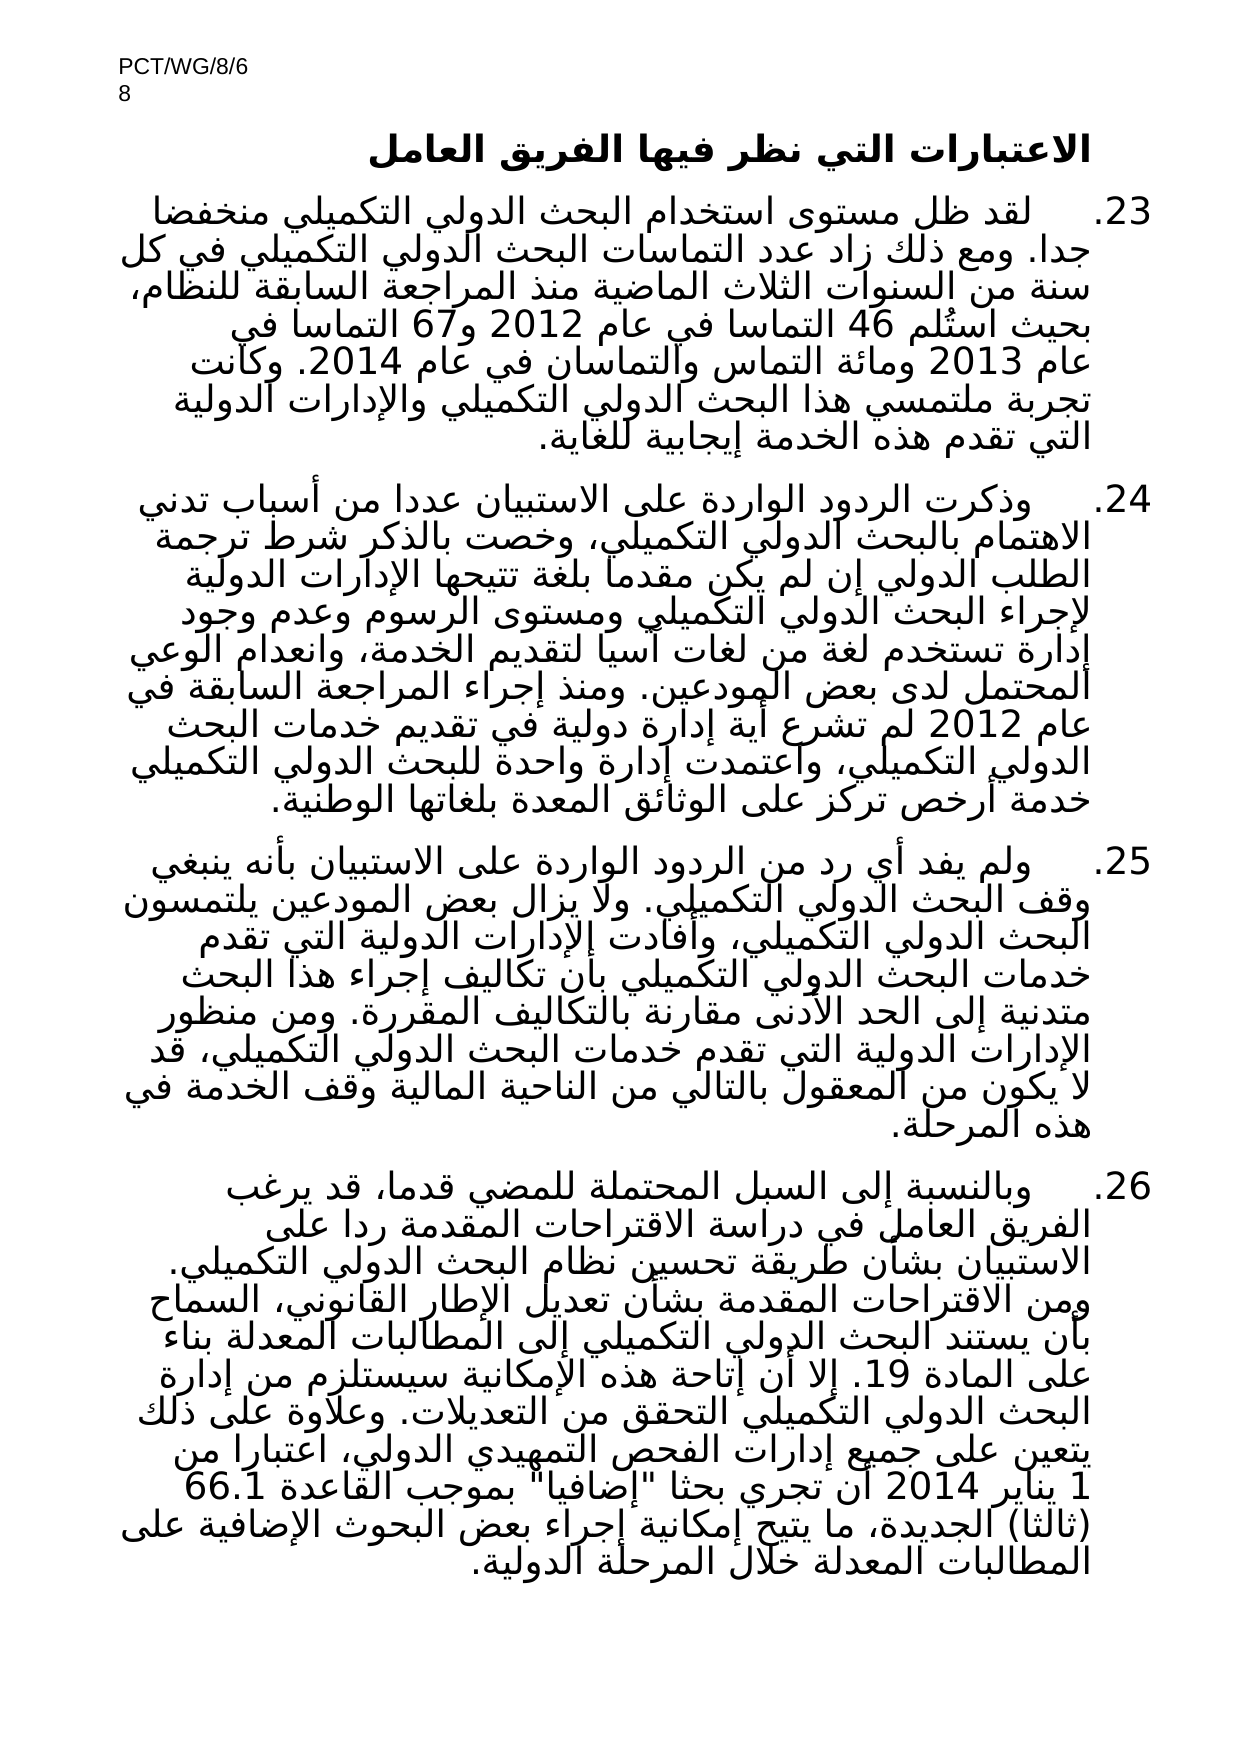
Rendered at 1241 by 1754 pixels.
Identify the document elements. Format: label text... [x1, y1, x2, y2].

list الاعتبارات التي نظر فيها الفريق العامل [118, 132, 1092, 170]
text وذكرت الردود الواردة على الاستبيان عددا من أسباب تدني الاهتمام بالبحث الدولي التكميلي، وخصت بالذكر شرط ترجمة الطلب الدولي إن لم يكن مقدما بلغة تتيحها الإدارات الدولية لإجراء البحث الدولي التكميلي ومستوى الرسوم وعدم وجود إدارة تستخدم لغة من لغات آسيا لتقديم الخدمة، وانعدام الوعي المحتمل لدى بعض المودعين. ومنذ إجراء المراجعة السابقة في عام 2012 لم تشرع أية إدارة دولية في تقديم خدمات البحث الدولي التكميلي، واعتمدت إدارة واحدة للبحث الدولي التكميلي خدمة أرخص تركز على الوثائق المعدة بلغاتها الوطنية. [118, 482, 1092, 820]
text لقد ظل مستوى استخدام البحث الدولي التكميلي منخفضا جدا. ومع ذلك زاد عدد التماسات البحث الدولي التكميلي في كل سنة من السنوات الثلاث الماضية منذ المراجعة السابقة للنظام، بحيث استُلم 46 التماسا في عام 2012 و67 التماسا في عام 2013 ومائة التماس والتماسان في عام 2014. وكانت تجربة ملتمسي هذا البحث الدولي التكميلي والإدارات الدولية التي تقدم هذه الخدمة إيجابية للغاية. [118, 195, 1092, 457]
text وبالنسبة إلى السبل المحتملة للمضي قدما، قد يرغب الفريق العامل في دراسة الاقتراحات المقدمة ردا على الاستبيان بشأن طريقة تحسين نظام البحث الدولي التكميلي. ومن الاقتراحات المقدمة بشأن تعديل الإطار القانوني، السماح بأن يستند البحث الدولي التكميلي إلى المطالبات المعدلة بناء على المادة 19. إلا أن إتاحة هذه الإمكانية سيستلزم من إدارة البحث الدولي التكميلي التحقق من التعديلات. وعلاوة على ذلك يتعين على جميع إدارات الفحص التمهيدي الدولي، اعتبارا من 1 يناير 2014 أن تجري بحثا "إضافيا" بموجب القاعدة 66.1 (ثالثا) الجديدة، ما يتيح إمكانية إجراء بعض البحوث الإضافية على المطالبات المعدلة خلال المرحلة الدولية. [118, 1170, 1092, 1582]
text ولم يفد أي رد من الردود الواردة على الاستبيان بأنه ينبغي وقف البحث الدولي التكميلي. ولا يزال بعض المودعين يلتمسون البحث الدولي التكميلي، وأفادت الإدارات الدولية التي تقدم خدمات البحث الدولي التكميلي بأن تكاليف إجراء هذا البحث متدنية إلى الحد الأدنى مقارنة بالتكاليف المقررة. ومن منظور الإدارات الدولية التي تقدم خدمات البحث الدولي التكميلي، قد لا يكون من المعقول بالتالي من الناحية المالية وقف الخدمة في هذه المرحلة. [118, 845, 1092, 1145]
